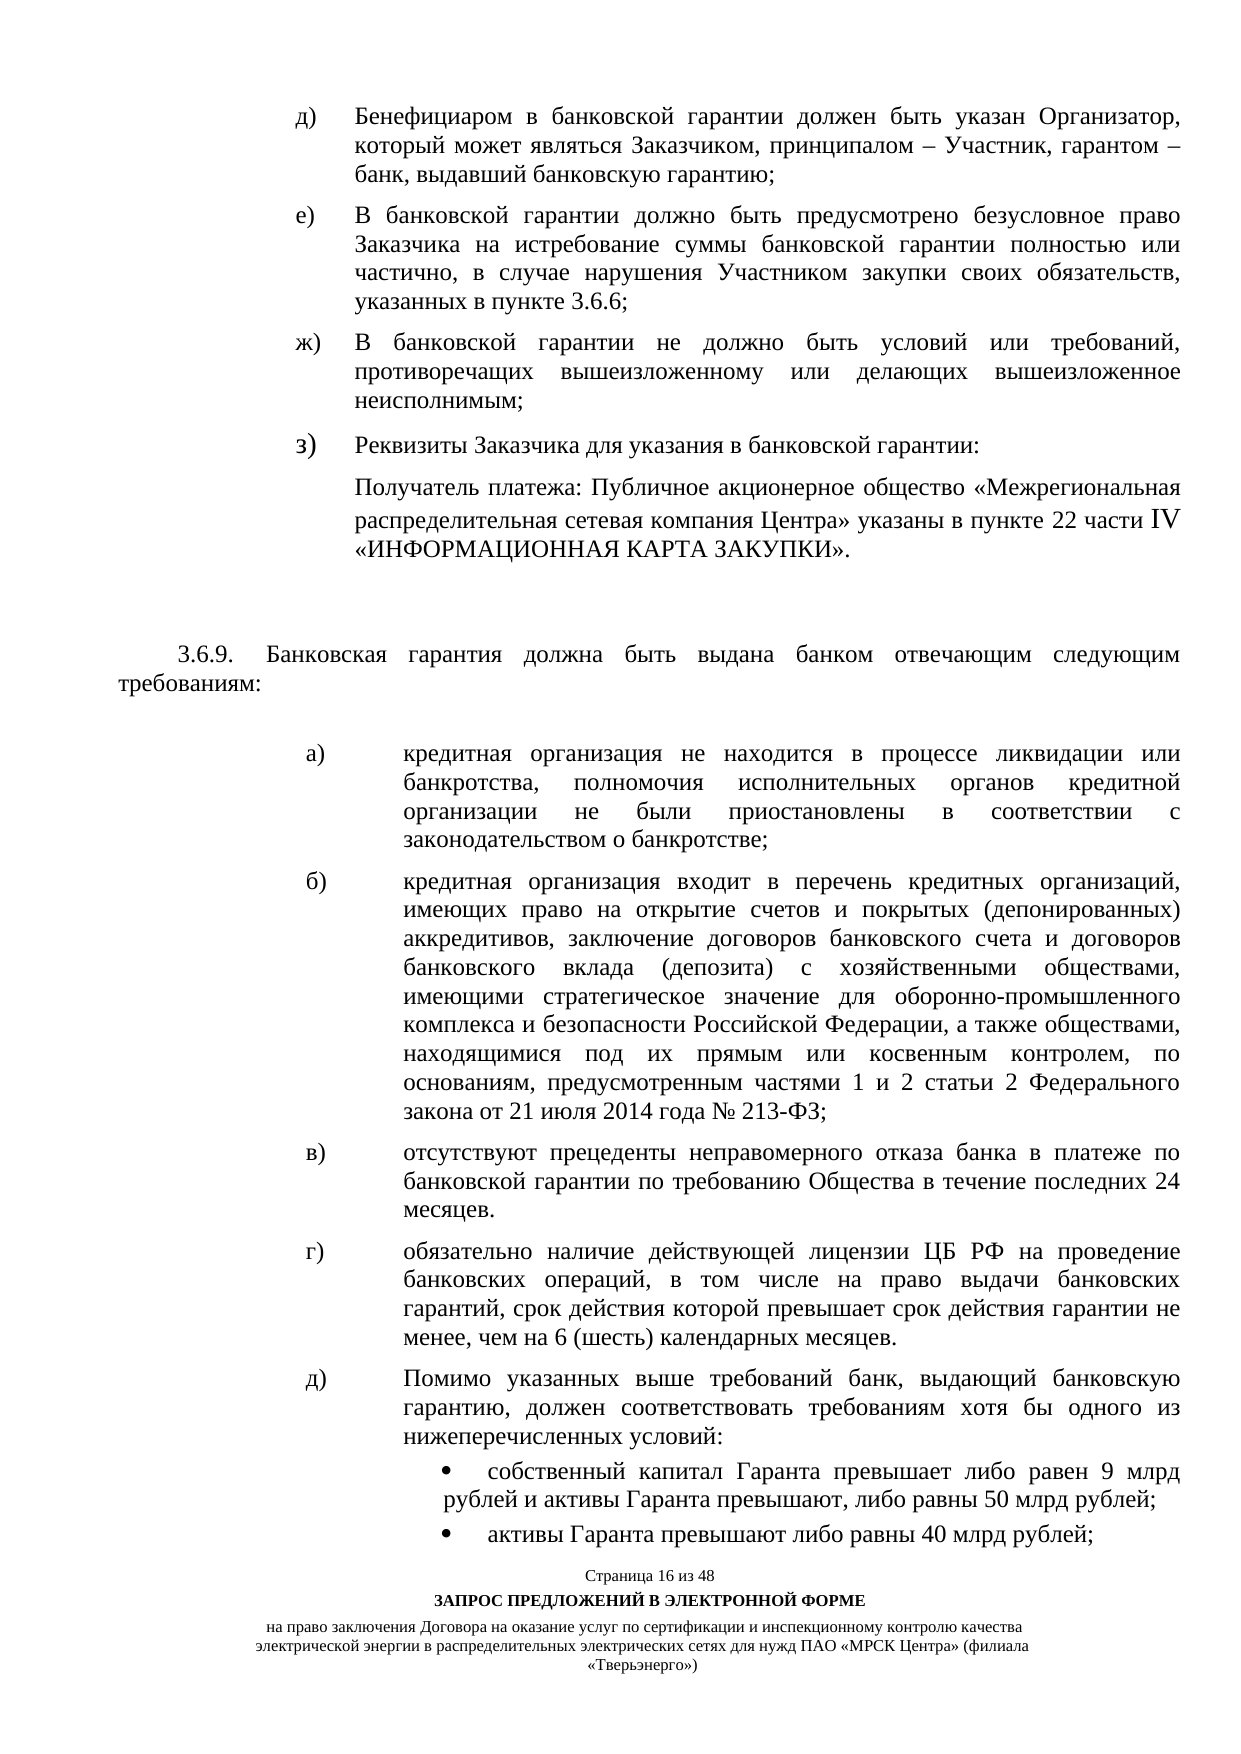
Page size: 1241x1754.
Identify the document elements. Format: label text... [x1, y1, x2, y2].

list кредитная организация входит в перечень кредитных организаций, имеющих право на открытие счетов и покрытых (депонированных) аккредитивов, заключение договоров банковского счета и договоров банковского вклада (депозита) с хозяйственными обществами, имеющими стратегическое значение для оборонно-промышленного комплекса и безопасности Российской Федерации, а также обществами, находящимися под их прямым или косвенным контролем, по основаниям, предусмотренным частями 1 и 2 статьи 2 Федерального закона от 21 июля 2014 года № 213-ФЗ; [306, 866, 1181, 1124]
list Помимо указанных выше требований банк, выдающий банковскую гарантию, должен соответствовать требованиям хотя бы одного из нижеперечисленных условий: [306, 1363, 1181, 1449]
subtitle Банковская гарантия должна быть выдана банком отвечающим следующим требованиям: [118, 639, 1181, 697]
list кредитная организация не находится в процессе ликвидации или банкротства, полномочия исполнительных органов кредитной организации не были приостановлены в соответствии с законодательством о банкротстве; [306, 738, 1181, 853]
text Получатель платежа: Публичное акционерное общество «Межрегиональная распределительная сетевая компания Центра» указаны в пункте 22 части IV «ИНФОРМАЦИОННАЯ КАРТА ЗАКУПКИ». [354, 472, 1181, 563]
list отсутствуют прецеденты неправомерного отказа банка в платеже по банковской гарантии по требованию Общества в течение последних 24 месяцев. [306, 1137, 1181, 1223]
list Бенефициаром в банковской гарантии должен быть указан Организатор, который может являться Заказчиком, принципалом – Участник, гарантом – банк, выдавший банковскую гарантию; [295, 101, 1181, 187]
list Реквизиты Заказчика для указания в банковской гарантии: [295, 426, 1181, 460]
list обязательно наличие действующей лицензии ЦБ РФ на проведение банковских операций, в том числе на право выдачи банковских гарантий, срок действия которой превышает срок действия гарантии не менее, чем на 6 (шесть) календарных месяцев. [306, 1236, 1181, 1351]
list В банковской гарантии должно быть предусмотрено безусловное право Заказчика на истребование суммы банковской гарантии полностью или частично, в случае нарушения Участником закупки своих обязательств, указанных в пункте 3.6.6; [295, 200, 1181, 315]
list В банковской гарантии не должно быть условий или требований, противоречащих вышеизложенному или делающих вышеизложенное неисполнимым; [295, 327, 1181, 414]
list собственный капитал Гаранта превышает либо равен 9 млрд рублей и активы Гаранта превышают, либо равны 50 млрд рублей; [442, 1456, 1181, 1513]
list активы Гаранта превышают либо равны 40 млрд рублей; [442, 1519, 1181, 1548]
